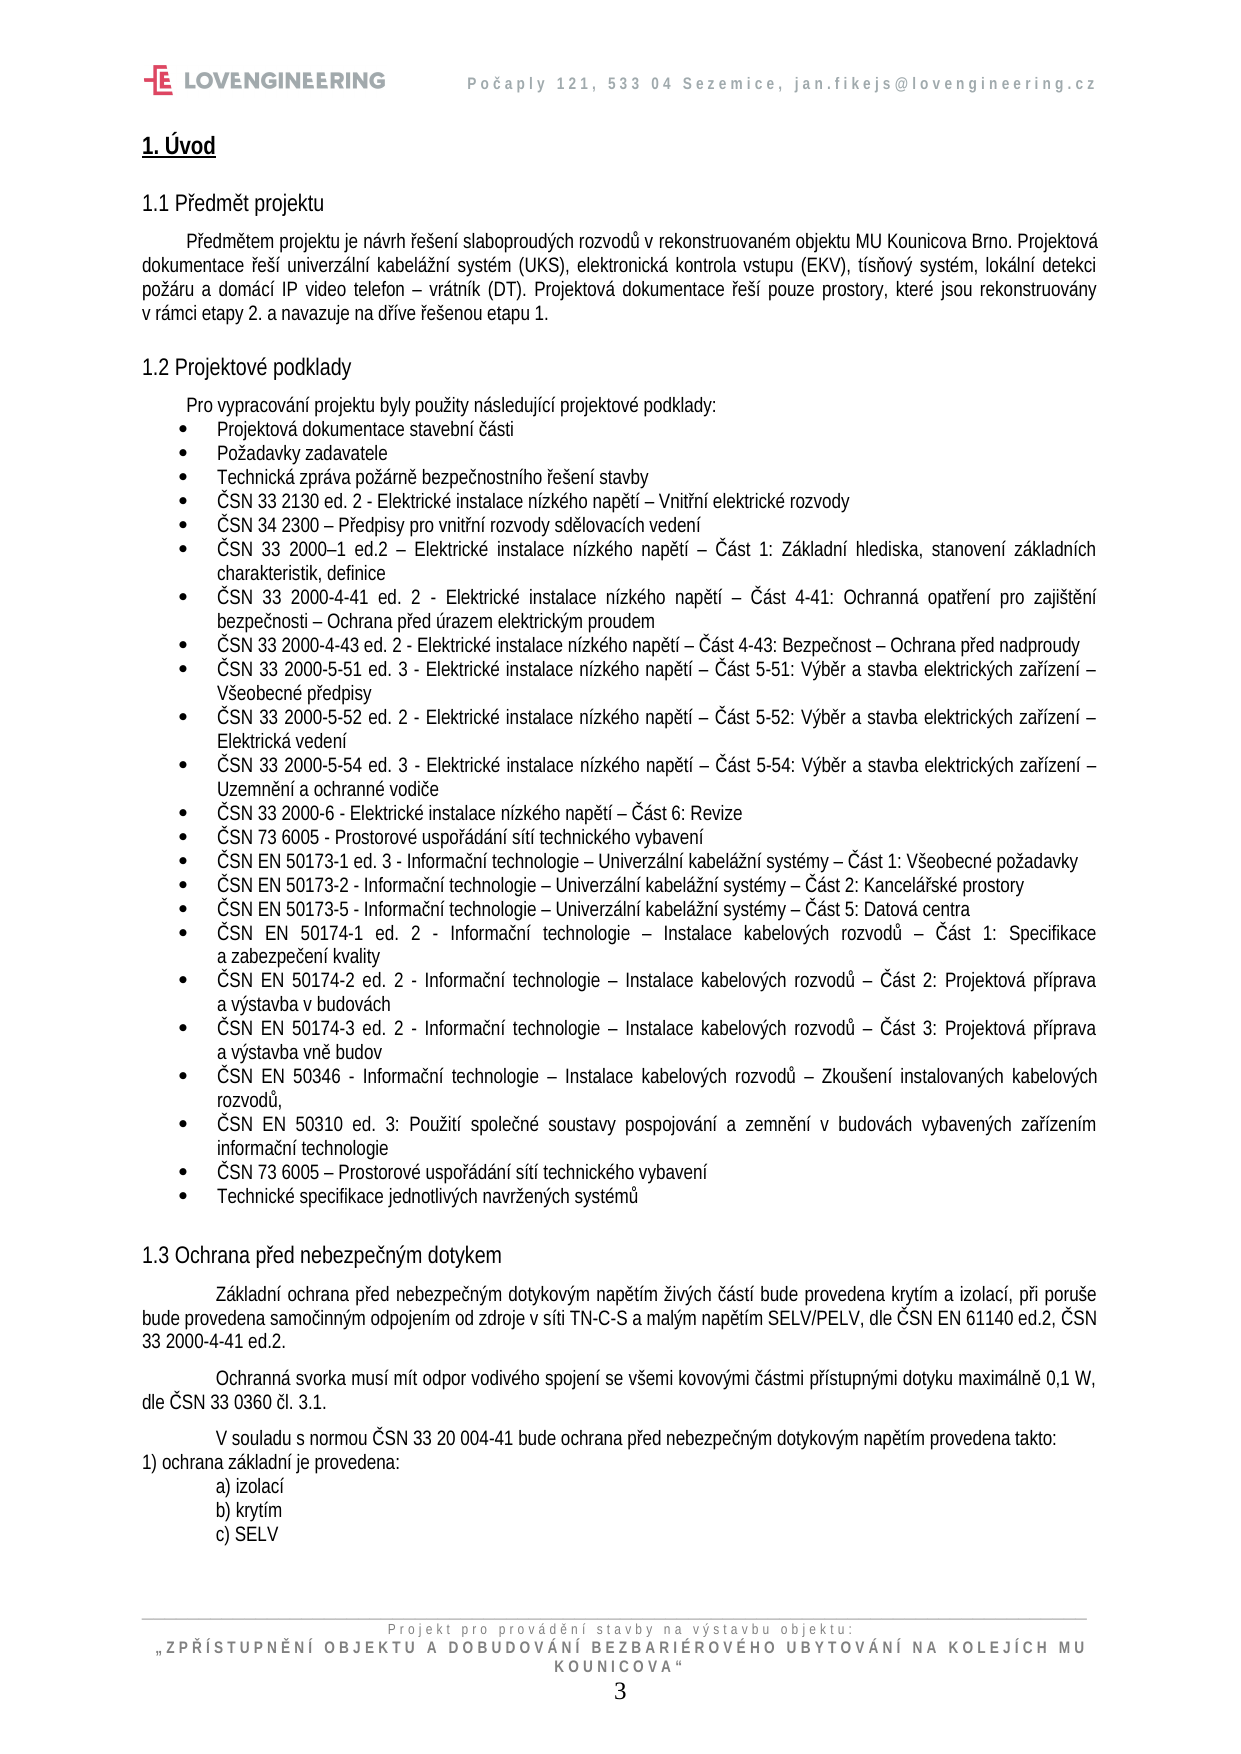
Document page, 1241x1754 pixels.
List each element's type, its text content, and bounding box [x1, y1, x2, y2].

list ČSN EN 50173-5 - Informační technologie – Univerzální kabelážní systémy – Část 5: Datová centra [179, 896, 1098, 920]
picture [143, 65, 388, 98]
list ČSN 33 2000-5-54 ed. 3 - Elektrické instalace nízkého napětí – Část 5-54: Výběr a stavba elektrických zařízení – Uzemnění a ochranné vodiče [179, 753, 1098, 801]
text Ochranná svorka musí mít odpor vodivého spojení se všemi kovovými částmi přístupnými dotyku maximálně 0,1 W, dle ČSN 33 0360 čl. 3.1. [142, 1366, 1098, 1414]
list ČSN EN 50173-1 ed. 3 - Informační technologie – Univerzální kabelážní systémy – Část 1: Všeobecné požadavky [179, 848, 1098, 872]
list Technické specifikace jednotlivých navržených systémů [179, 1184, 1098, 1208]
text 1) ochrana základní je provedena: [142, 1450, 1098, 1474]
subtitle 1. Úvod [142, 131, 1098, 160]
subtitle 1.2 Projektové podklady [142, 353, 1098, 381]
list ČSN 34 2300 – Předpisy pro vnitřní rozvody sdělovacích vedení [179, 513, 1098, 537]
list ČSN 73 6005 – Prostorové uspořádání sítí technického vybavení [179, 1160, 1098, 1184]
list Požadavky zadavatele [179, 441, 1098, 465]
list ČSN 33 2000-4-43 ed. 2 - Elektrické instalace nízkého napětí – Část 4-43: Bezpečnost – Ochrana před nadproudy [179, 633, 1098, 657]
list ČSN 33 2000-6 - Elektrické instalace nízkého napětí – Část 6: Revize [179, 801, 1098, 824]
subtitle 1.1 Předmět projektu [142, 189, 1098, 216]
list ČSN EN 50173-2 - Informační technologie – Univerzální kabelážní systémy – Část 2: Kancelářské prostory [179, 872, 1098, 896]
list Projektová dokumentace stavební části [179, 417, 1098, 441]
list ČSN 33 2130 ed. 2 - Elektrické instalace nízkého napětí – Vnitřní elektrické rozvody [179, 489, 1098, 513]
list ČSN 33 2000-4-41 ed. 2 - Elektrické instalace nízkého napětí – Část 4-41: Ochranná opatření pro zajištění bezpečnosti – Ochrana před úrazem elektrickým proudem [179, 585, 1098, 633]
subtitle 1.3 Ochrana před nebezpečným dotykem [142, 1241, 1098, 1269]
list ČSN EN 50174-1 ed. 2 - Informační technologie – Instalace kabelových rozvodů – Část 1: Specifikace a zabezpečení kvality [179, 920, 1098, 968]
text a) izolací [142, 1474, 1098, 1498]
list ČSN 73 6005 - Prostorové uspořádání sítí technického vybavení [179, 824, 1098, 848]
list ČSN 33 2000-5-52 ed. 2 - Elektrické instalace nízkého napětí – Část 5-52: Výběr a stavba elektrických zařízení – Elektrická vedení [179, 705, 1098, 753]
text b) krytím [142, 1498, 1098, 1522]
list ČSN 33 2000–1 ed.2 – Elektrické instalace nízkého napětí – Část 1: Základní hlediska, stanovení základních charakteristik, definice [179, 537, 1098, 585]
text V souladu s normou ČSN 33 20 004-41 bude ochrana před nebezpečným dotykovým napětím provedena takto: [142, 1426, 1098, 1450]
list ČSN 33 2000-5-51 ed. 3 - Elektrické instalace nízkého napětí – Část 5-51: Výběr a stavba elektrických zařízení – Všeobecné předpisy [179, 657, 1098, 705]
list Technická zpráva požárně bezpečnostního řešení stavby [179, 465, 1098, 489]
text c) SELV [142, 1522, 1098, 1546]
list ČSN EN 50174-3 ed. 2 - Informační technologie – Instalace kabelových rozvodů – Část 3: Projektová příprava a výstavba vně budov [179, 1016, 1098, 1064]
text Předmětem projektu je návrh řešení slaboproudých rozvodů v rekonstruovaném objektu MU Kounicova Brno. Projektová dokumentace řeší univerzální kabelážní systém (UKS), elektronická kontrola vstupu (EKV), tísňový systém, lokální detekci požáru a domácí IP video telefon – vrátník (DT). Projektová dokumentace řeší pouze prostory, které jsou rekonstruovány v rámci etapy 2. a navazuje na dříve řešenou etapu 1. [142, 229, 1098, 324]
list ČSN EN 50346 - Informační technologie – Instalace kabelových rozvodů – Zkoušení instalovaných kabelových rozvodů, [179, 1064, 1098, 1112]
text Základní ochrana před nebezpečným dotykovým napětím živých částí bude provedena krytím a izolací, při poruše bude provedena samočinným odpojením od zdroje v síti TN-C-S a malým napětím SELV/PELV, dle ČSN EN 61140 ed.2, ČSN 33 2000-4-41 ed.2. [142, 1281, 1098, 1353]
list ČSN EN 50310 ed. 3: Použití společné soustavy pospojování a zemnění v budovách vybavených zařízením informační technologie [179, 1112, 1098, 1160]
list ČSN EN 50174-2 ed. 2 - Informační technologie – Instalace kabelových rozvodů – Část 2: Projektová příprava a výstavba v budovách [179, 968, 1098, 1016]
text Pro vypracování projektu byly použity následující projektové podklady: [142, 393, 1098, 417]
